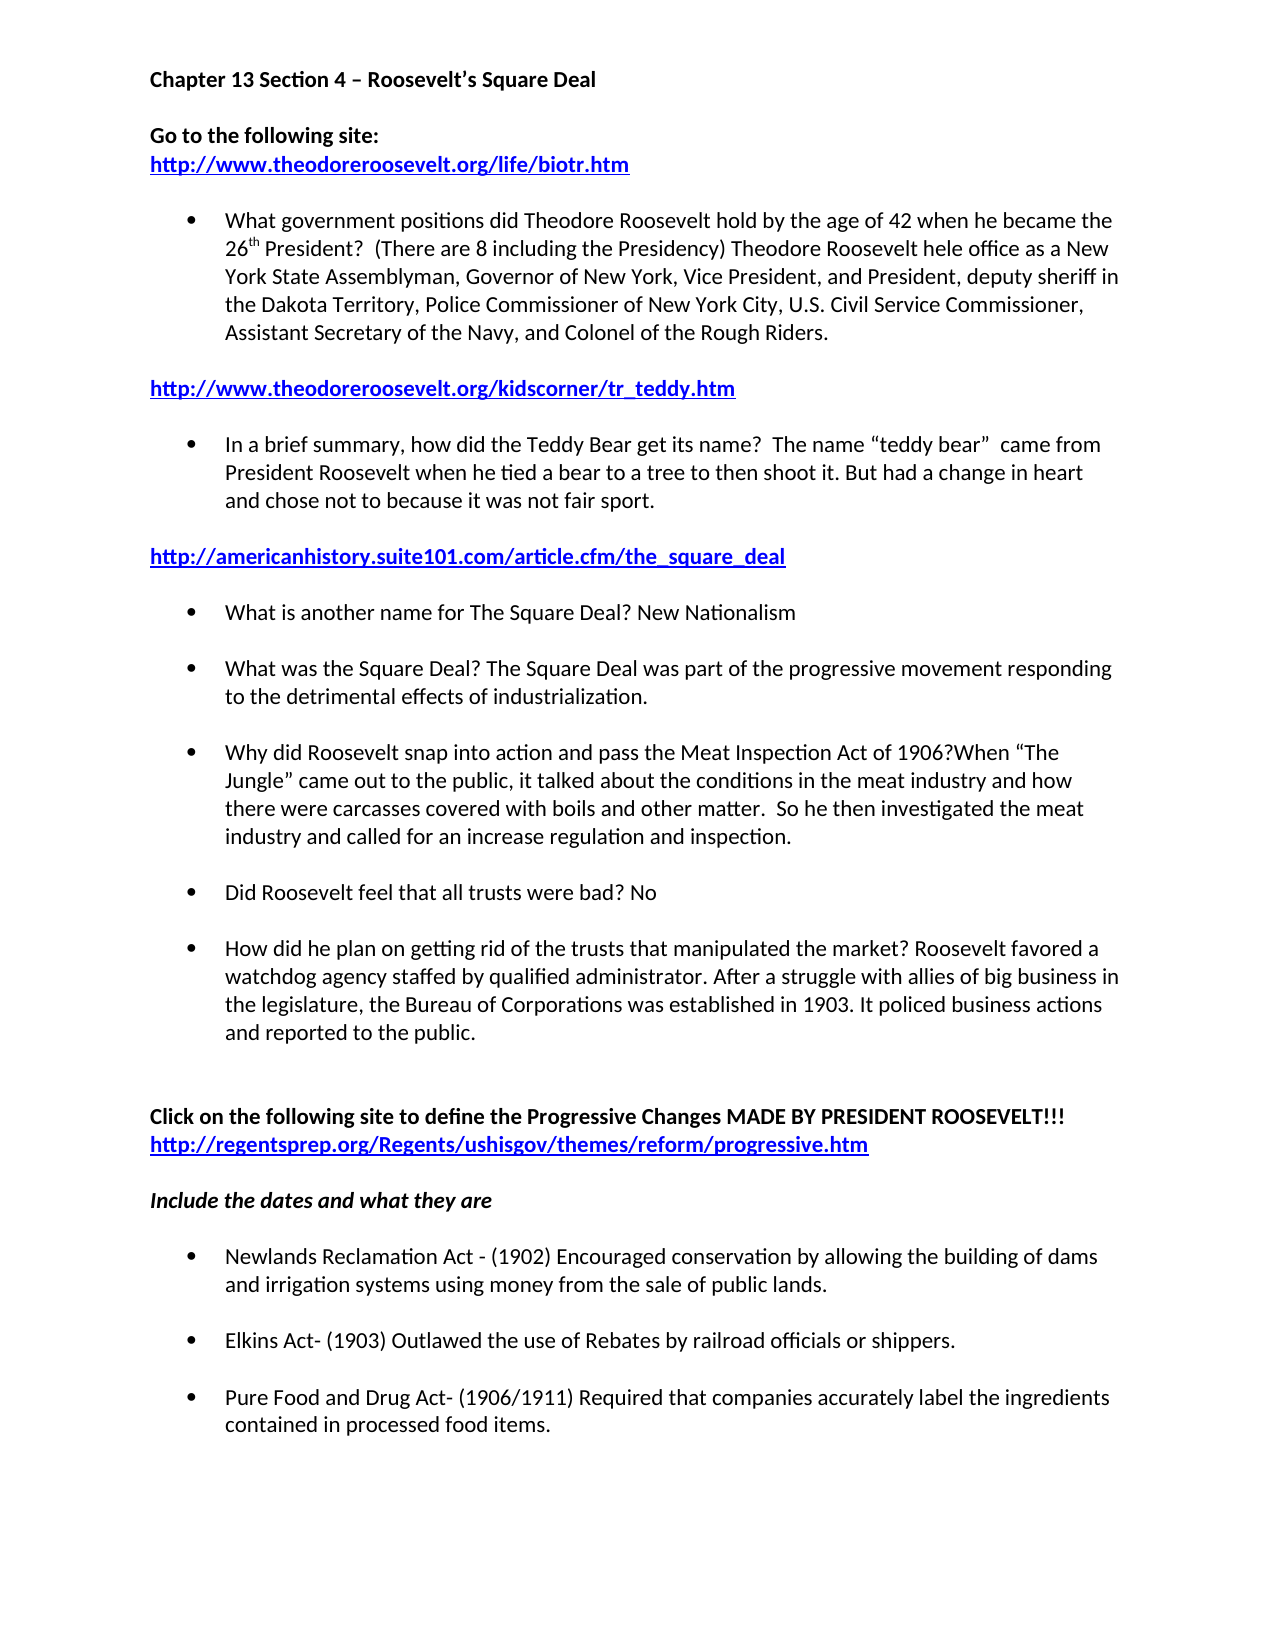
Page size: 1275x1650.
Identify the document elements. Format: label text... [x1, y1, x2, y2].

list Newlands Reclamation Act - (1902) Encouraged conservation by allowing the building of dams and irrigation systems using money from the sale of public lands. [187, 1242, 1125, 1298]
list Pure Food and Drug Act- (1906/1911) Required that companies accurately label the ingredients contained in processed food items. [187, 1383, 1125, 1439]
list What is another name for The Square Deal? New Nationalism [187, 598, 1125, 626]
list In a brief summary, how did the Teddy Bear get its name? The name “teddy bear” came from President Roosevelt when he tied a bear to a tree to then shoot it. But had a change in heart and chose not to because it was not fair sport. [187, 430, 1125, 514]
text Chapter 13 Section 4 – Roosevelt’s Square Deal [150, 66, 1125, 94]
text Go to the following site: [150, 122, 1125, 150]
list How did he plan on getting rid of the trusts that manipulated the market? Roosevelt favored a watchdog agency staffed by qualified administrator. After a struggle with allies of big business in the legislature, the Bureau of Corporations was established in 1903. It policed business actions and reported to the public. [187, 934, 1125, 1046]
text http://regentsprep.org/Regents/ushisgov/themes/reform/progressive.htm [150, 1130, 1125, 1158]
list Elkins Act- (1903) Outlawed the use of Rebates by railroad officials or shippers. [187, 1327, 1125, 1354]
list What government positions did Theodore Roosevelt hold by the age of 42 when he became the 26th President? (There are 8 including the Presidency) Theodore Roosevelt hele office as a New York State Assemblyman, Governor of New York, Vice President, and President, deputy sheriff in the Dakota Territory, Police Commissioner of New York City, U.S. Civil Service Commissioner, Assistant Secretary of the Navy, and Colonel of the Rough Riders. [187, 206, 1125, 346]
list What was the Square Deal? The Square Deal was part of the progressive movement responding to the detrimental effects of industrialization. [187, 654, 1125, 710]
list Did Roosevelt feel that all trusts were bad? No [187, 878, 1125, 906]
text http://www.theodoreroosevelt.org/life/biotr.htm [150, 150, 1125, 178]
text http://www.theodoreroosevelt.org/kidscorner/tr_teddy.htm [150, 374, 1125, 402]
list Why did Roosevelt snap into action and pass the Meat Inspection Act of 1906?When “The Jungle” came out to the public, it talked about the conditions in the meat industry and how there were carcasses covered with boils and other matter. So he then investigated the meat industry and called for an increase regulation and inspection. [187, 738, 1125, 850]
text Click on the following site to define the Progressive Changes MADE BY PRESIDENT ROOSEVELT!!! [150, 1102, 1125, 1130]
text Include the dates and what they are [150, 1186, 1125, 1214]
text http://americanhistory.suite101.com/article.cfm/the_square_deal [150, 542, 1125, 570]
